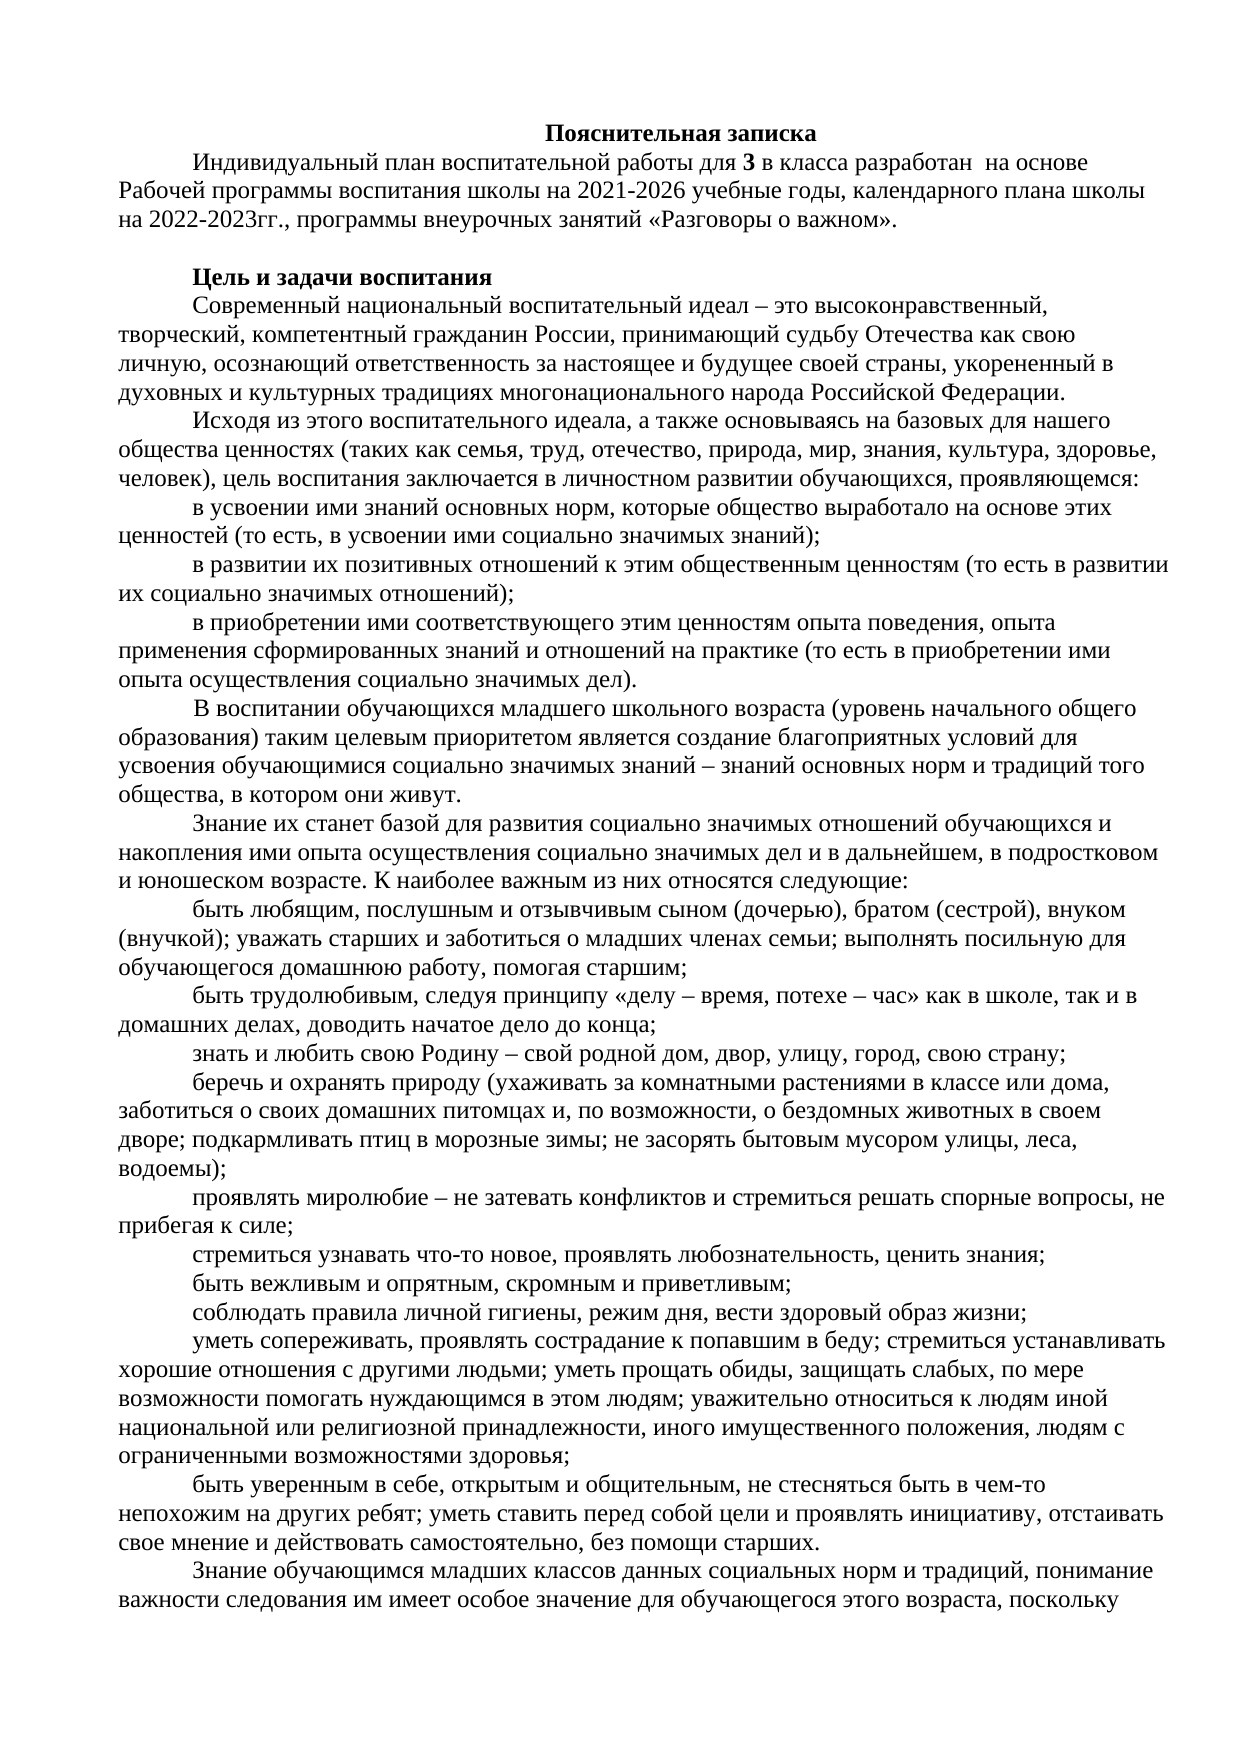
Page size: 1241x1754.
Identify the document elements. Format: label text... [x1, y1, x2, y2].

text Исходя из этого воспитательного идеала, а также основываясь на базовых для нашего общества ценностях (таких как семья, труд, отечество, природа, мир, знания, культура, здоровье, человек), цель воспитания заключается в личностном развитии обучающихся, проявляющемся: [118, 406, 1169, 492]
text стремиться узнавать что-то новое, проявлять любознательность, ценить знания; [118, 1239, 1169, 1268]
text В воспитании обучающихся младшего школьного возраста (уровень начального общего образования) таким целевым приоритетом является создание благоприятных условий для усвоения обучающимися социально значимых знаний – знаний основных норм и традиций того общества, в котором они живут. [118, 693, 1169, 808]
text Современный национальный воспитательный идеал – это высоконравственный, творческий, компетентный гражданин России, принимающий судьбу Отечества как свою личную, осознающий ответственность за настоящее и будущее своей страны, укорененный в духовных и культурных традициях многонационального народа Российской Федерации. [118, 291, 1169, 406]
text быть трудолюбивым, следуя принципу «делу – время, потехе – час» как в школе, так и в домашних делах, доводить начатое дело до конца; [118, 981, 1169, 1038]
text в усвоении ими знаний основных норм, которые общество выработало на основе этих ценностей (то есть, в усвоении ими социально значимых знаний); [118, 492, 1169, 549]
text в приобретении ими соответствующего этим ценностям опыта поведения, опыта применения сформированных знаний и отношений на практике (то есть в приобретении ими опыта осуществления социально значимых дел). [118, 607, 1169, 693]
text Знание их станет базой для развития социально значимых отношений обучающихся и накопления ими опыта осуществления социально значимых дел и в дальнейшем, в подростковом и юношеском возрасте. К наиболее важным из них относятся следующие: [118, 808, 1169, 894]
text быть уверенным в себе, открытым и общительным, не стесняться быть в чем-то непохожим на других ребят; уметь ставить перед собой цели и проявлять инициативу, отстаивать свое мнение и действовать самостоятельно, без помощи старших. [118, 1469, 1169, 1556]
text проявлять миролюбие – не затевать конфликтов и стремиться решать спорные вопросы, не прибегая к силе; [118, 1182, 1169, 1239]
text уметь сопереживать, проявлять сострадание к попавшим в беду; стремиться устанавливать хорошие отношения с другими людьми; уметь прощать обиды, защищать слабых, по мере возможности помогать нуждающимся в этом людям; уважительно относиться к людям иной национальной или религиозной принадлежности, иного имущественного положения, людям с ограниченными возможностями здоровья; [118, 1326, 1169, 1469]
text в развитии их позитивных отношений к этим общественным ценностям (то есть в развитии их социально значимых отношений); [118, 549, 1169, 607]
text Цель и задачи воспитания [118, 262, 1169, 291]
text быть вежливым и опрятным, скромным и приветливым; [118, 1268, 1169, 1297]
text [118, 1556, 1169, 1613]
text знать и любить свою Родину – свой родной дом, двор, улицу, город, свою страну; [118, 1038, 1169, 1067]
text Пояснительная записка [118, 118, 1169, 147]
text соблюдать правила личной гигиены, режим дня, вести здоровый образ жизни; [118, 1297, 1169, 1326]
text быть любящим, послушным и отзывчивым сыном (дочерью), братом (сестрой), внуком (внучкой); уважать старших и заботиться о младших членах семьи; выполнять посильную для обучающегося домашнюю работу, помогая старшим; [118, 894, 1169, 981]
text Индивидуальный план воспитательной работы для 3 в класса разработан на основе Рабочей программы воспитания школы на 2021-2026 учебные годы, календарного плана школы на 2022-2023гг., программы внеурочных занятий «Разговоры о важном». [118, 147, 1169, 233]
text беречь и охранять природу (ухаживать за комнатными растениями в классе или дома, заботиться о своих домашних питомцах и, по возможности, о бездомных животных в своем дворе; подкармливать птиц в морозные зимы; не засорять бытовым мусором улицы, леса, водоемы); [118, 1067, 1169, 1182]
